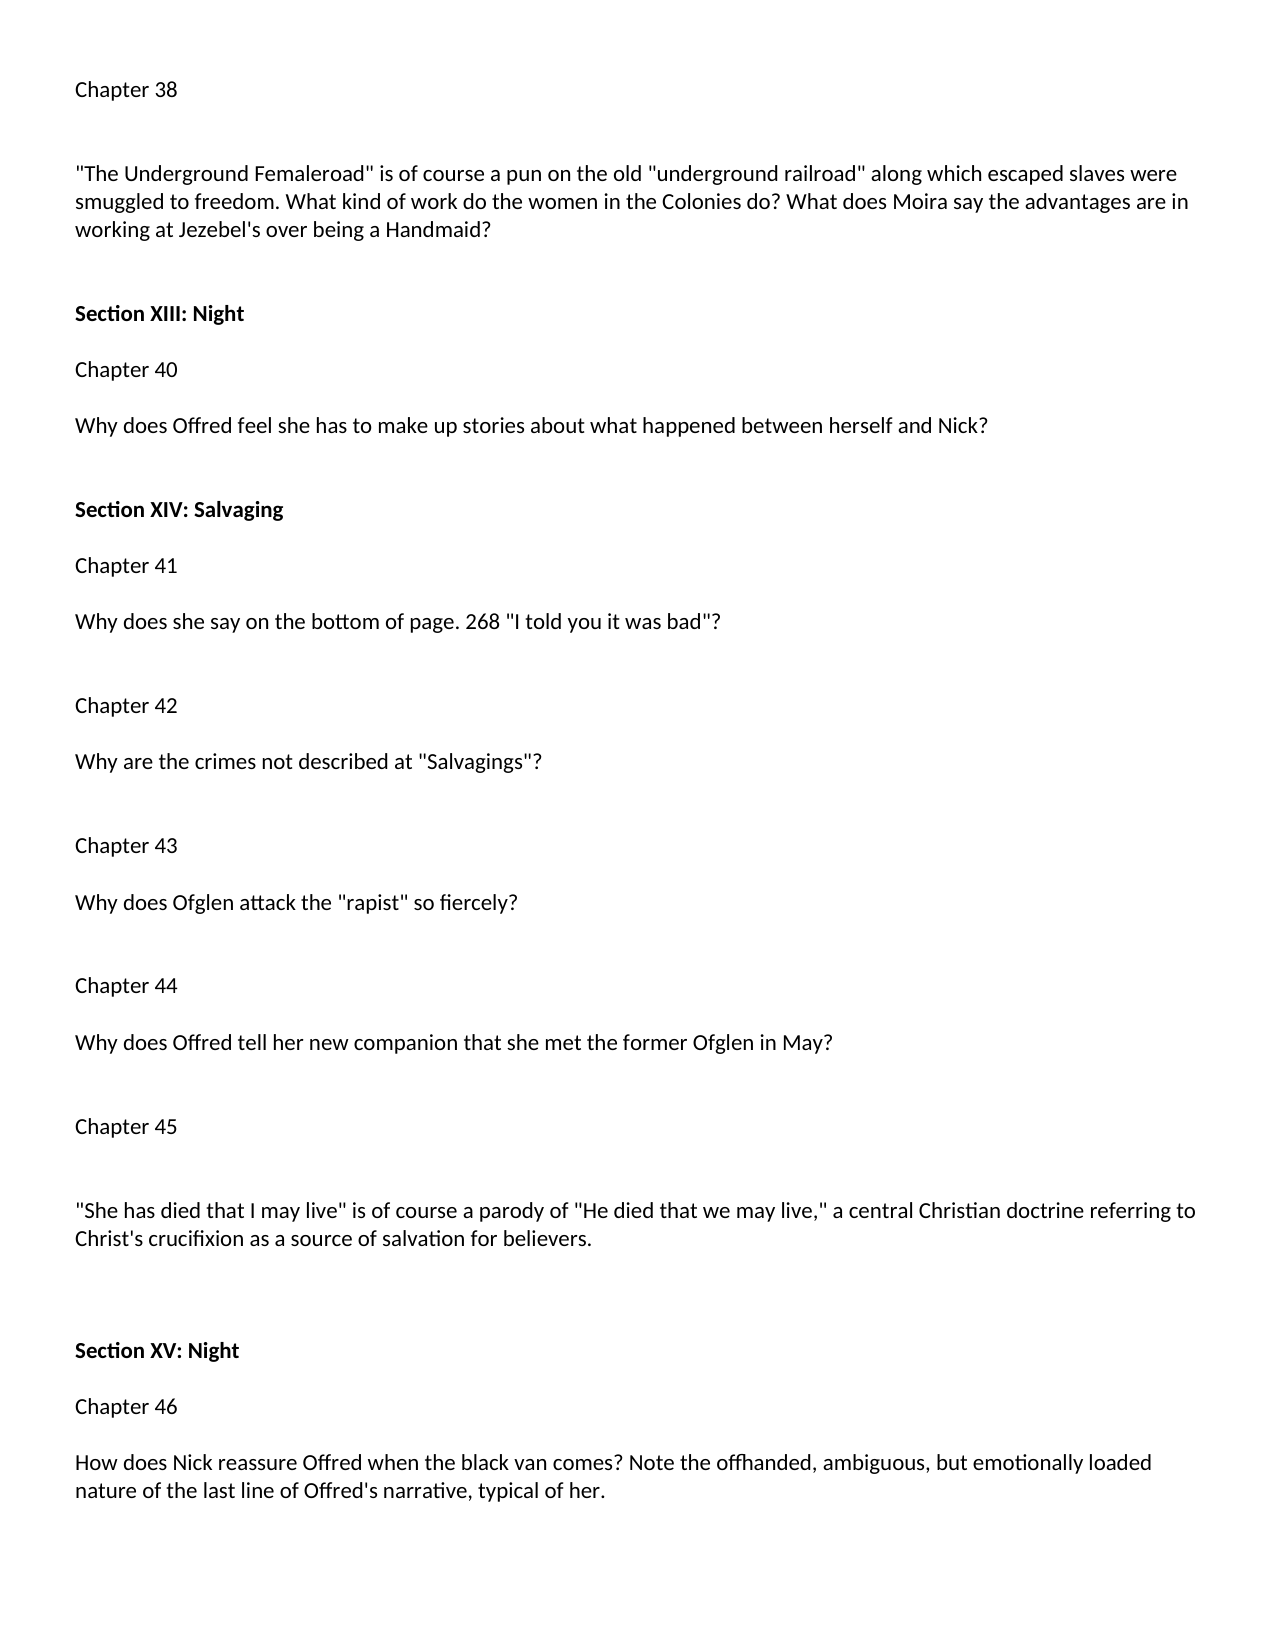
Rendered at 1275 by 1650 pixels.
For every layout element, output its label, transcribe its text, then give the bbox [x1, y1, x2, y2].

text Chapter 44 [75, 972, 1200, 1000]
text Chapter 38 [75, 75, 1200, 103]
text Chapter 43 [75, 832, 1200, 859]
text Chapter 45 [75, 1112, 1200, 1140]
text Why does she say on the bottom of page. 268 "I told you it was bad"? [75, 607, 1200, 635]
text How does Nick reassure Offred when the black van comes? Note the offhanded, ambiguous, but emotionally loaded nature of the last line of Offred's narrative, typical of her. [75, 1448, 1200, 1504]
text Chapter 42 [75, 691, 1200, 719]
text Chapter 40 [75, 355, 1200, 383]
text Section XV: Night [75, 1336, 1200, 1364]
text Section XIV: Salvaging [75, 495, 1200, 523]
text Why are the crimes not described at "Salvagings"? [75, 747, 1200, 776]
text Chapter 46 [75, 1392, 1200, 1420]
text Chapter 41 [75, 551, 1200, 579]
text Section XIII: Night [75, 299, 1200, 327]
text "She has died that I may live" is of course a parody of "He died that we may live," a central Christian doctrine referring to Christ's crucifixion as a source of salvation for believers. [75, 1196, 1200, 1252]
text Why does Offred feel she has to make up stories about what happened between herself and Nick? [75, 411, 1200, 439]
text Why does Offred tell her new companion that she met the former Ofglen in May? [75, 1028, 1200, 1056]
text Why does Ofglen attack the "rapist" so fiercely? [75, 888, 1200, 916]
text "The Underground Femaleroad" is of course a pun on the old "underground railroad" along which escaped slaves were smuggled to freedom. What kind of work do the women in the Colonies do? What does Moira say the advantages are in working at Jezebel's over being a Handmaid? [75, 159, 1200, 243]
